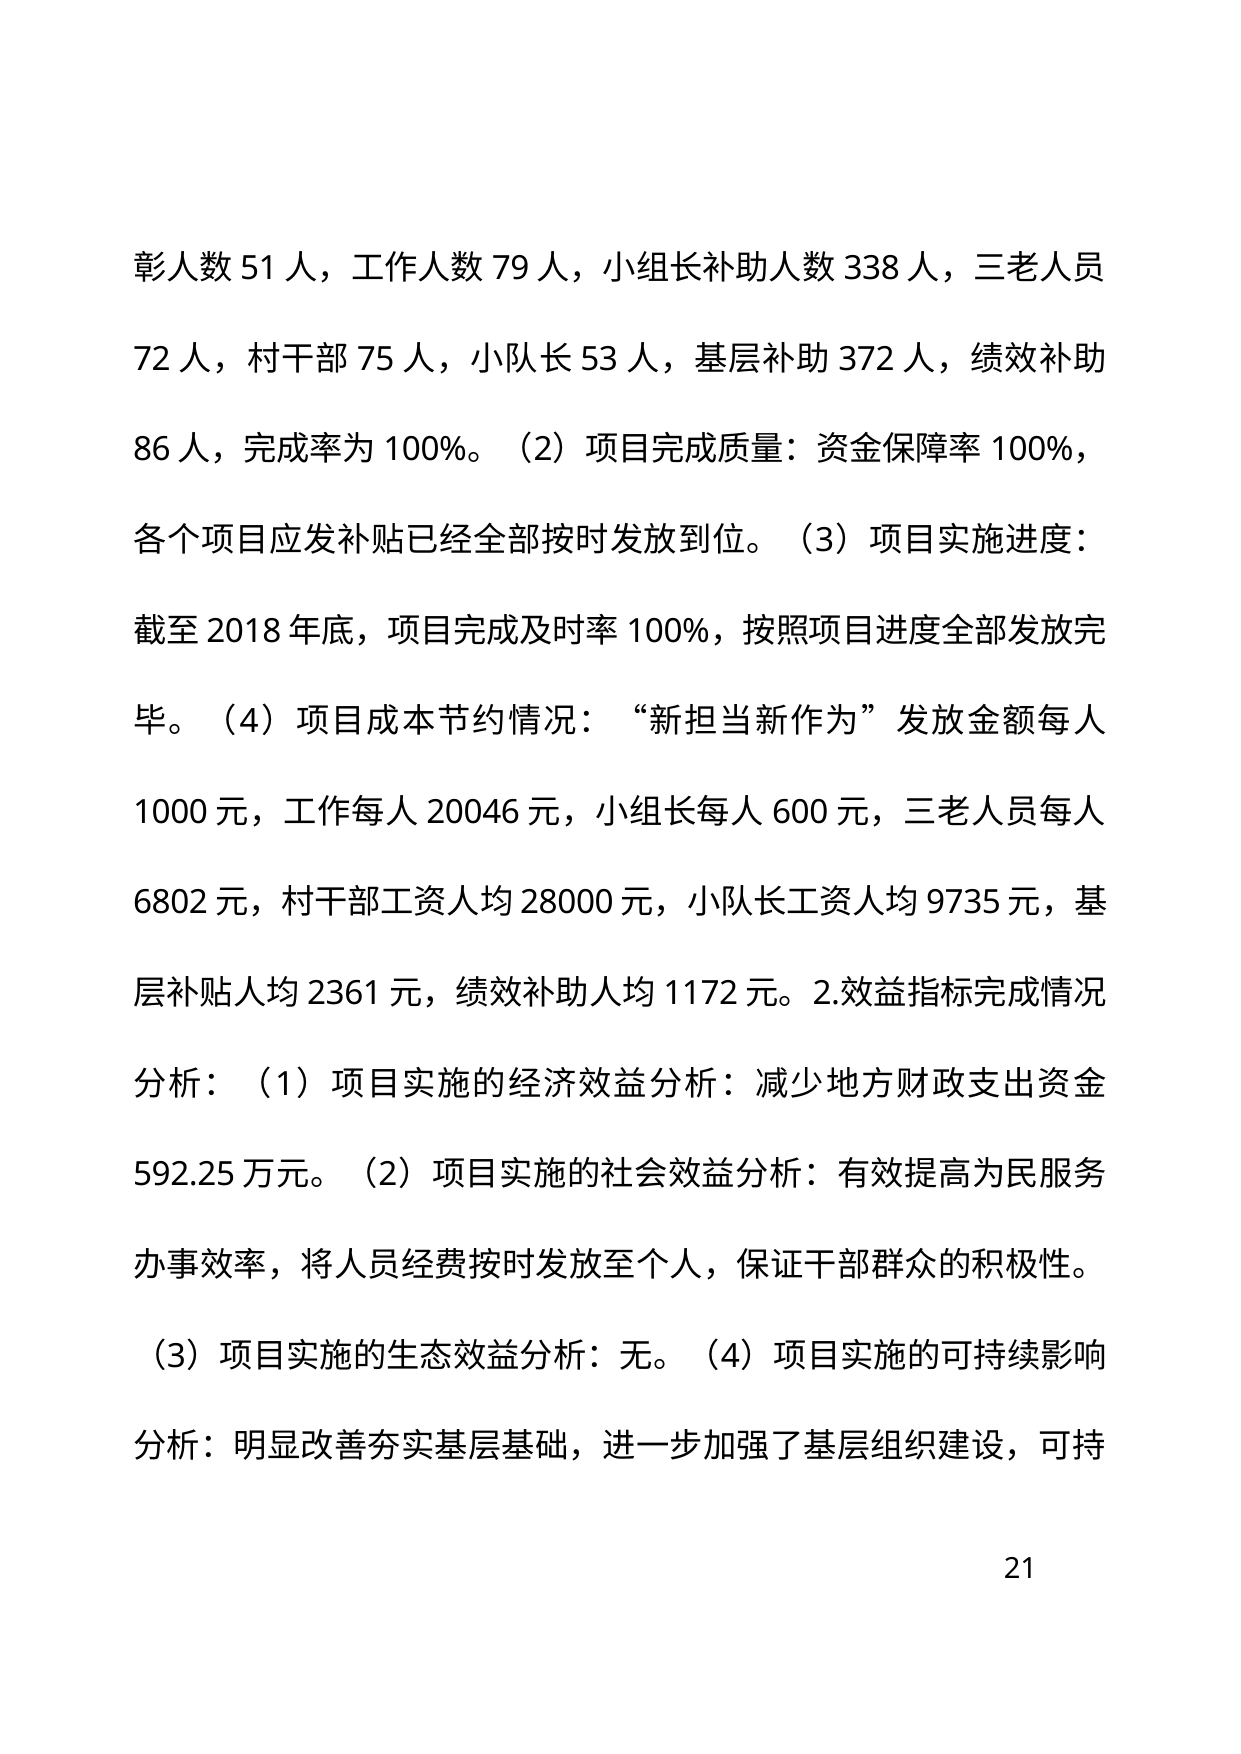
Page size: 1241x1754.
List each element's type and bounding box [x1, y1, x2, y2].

text [133, 220, 1107, 1489]
